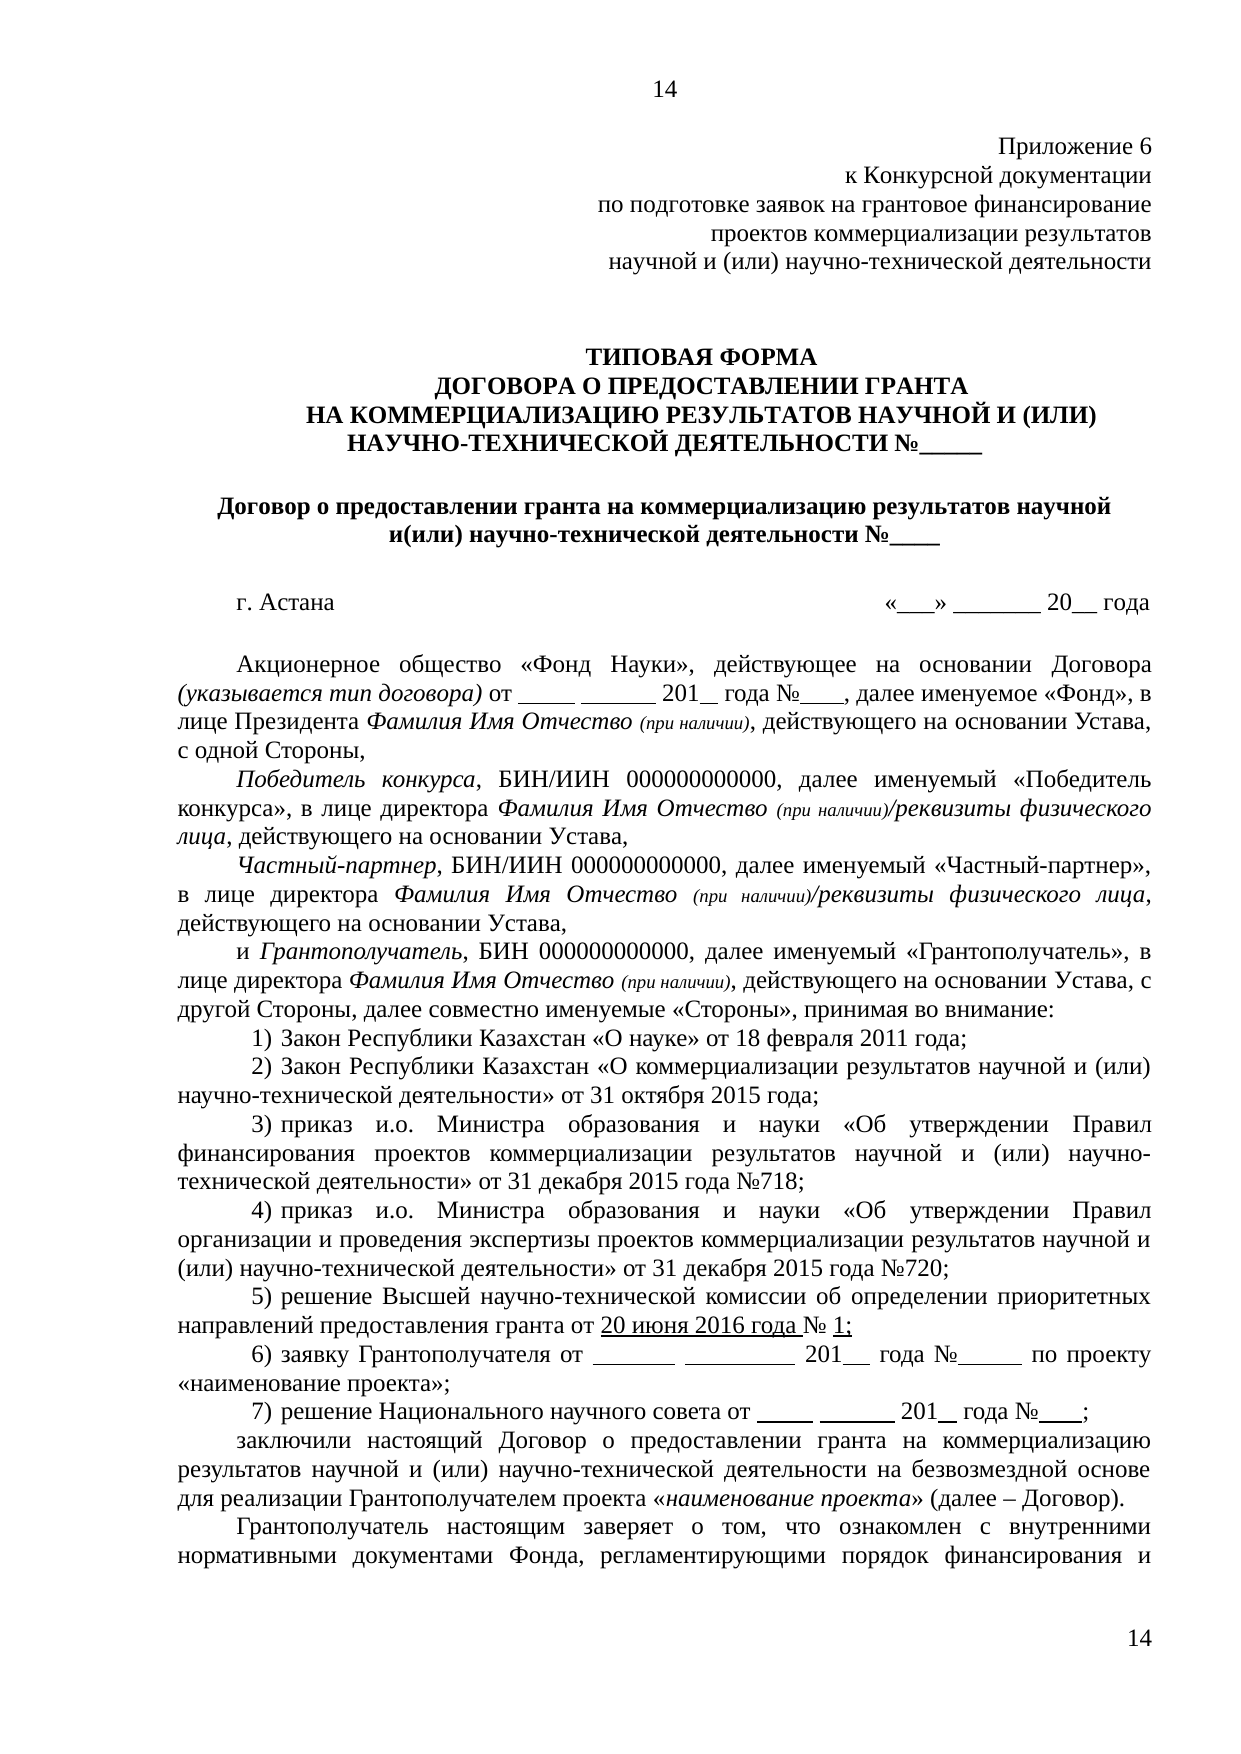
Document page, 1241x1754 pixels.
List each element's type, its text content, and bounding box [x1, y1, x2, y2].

list решение Национального научного совета от 201 года № ; [177, 1396, 1152, 1425]
list приказ и.о. Министра образования и науки «Об утверждении Правил финансирования проектов коммерциализации результатов научной и (или) научно-технической деятельности» от 31 декабря 2015 года №718; [177, 1109, 1152, 1195]
text ДОГОВОРА О ПРЕДОСТАВЛЕНИИ ГРАНТА [177, 371, 1152, 400]
text научной и (или) научно-технической деятельности [177, 246, 1152, 275]
text ТИПОВАЯ ФОРМА [177, 342, 1152, 371]
subtitle заключили настоящий Договор о предоставлении гранта на коммерциализацию результатов научной и (или) научно-технической деятельности на безвозмездной основе для реализации Грантополучателем проекта «наименование проекта» (далее – Договор). [177, 1425, 1152, 1511]
text Приложение 6 [177, 131, 1152, 160]
text и Грантополучатель, БИН 000000000000, далее именуемый «Грантополучатель», в лице директора Фамилия Имя Отчество (при наличии), действующего на основании Устава, с другой Стороны, далее совместно именуемые «Стороны», принимая во внимание: [177, 936, 1152, 1023]
text Частный-партнер, БИН/ИИН 000000000000, далее именуемый «Частный-партнер», в лице директора Фамилия Имя Отчество (при наличии)/реквизиты физического лица, действующего на основании Устава, [177, 850, 1152, 936]
list приказ и.о. Министра образования и науки «Об утверждении Правил организации и проведения экспертизы проектов коммерциализации результатов научной и (или) научно-технической деятельности» от 31 декабря 2015 года №720; [177, 1195, 1152, 1281]
text к Конкурсной документации [177, 160, 1152, 189]
text по подготовке заявок на грантовое финансирование [177, 189, 1152, 218]
text проектов коммерциализации результатов [177, 218, 1152, 246]
text Договор о предоставлении гранта на коммерциализацию результатов научной и(или) научно-технической деятельности №____ [177, 491, 1152, 548]
text Победитель конкурса, БИН/ИИН 000000000000, далее именуемый «Победитель конкурса», в лице директора Фамилия Имя Отчество (при наличии)/реквизиты физического лица, действующего на основании Устава, [177, 764, 1152, 850]
list Закон Республики Казахстан «О науке» от 18 февраля 2011 года; [177, 1023, 1152, 1051]
text г. Астана «___» _______ 20__ года [177, 587, 1152, 615]
text Акционерное общество «Фонд Науки», действующее на основании Договора (указывается тип договора) от 201 года № , далее именуемое «Фонд», в лице Президента Фамилия Имя Отчество (при наличии), действующего на основании Устава, с одной Стороны, [177, 649, 1152, 764]
list Закон Республики Казахстан «О коммерциализации результатов научной и (или) научно-технической деятельности» от 31 октября 2015 года; [177, 1051, 1152, 1109]
text НА КОММЕРЦИАЛИЗАЦИЮ РЕЗУЛЬТАТОВ НАУЧНОЙ И (ИЛИ) НАУЧНО-ТЕХНИЧЕСКОЙ ДЕЯТЕЛЬНОСТИ №_____ [177, 400, 1152, 457]
list решение Высшей научно-технической комиссии об определении приоритетных направлений предоставления гранта от 20 июня 2016 года № 1; [177, 1281, 1152, 1339]
list заявку Грантополучателя от 201 года № по проекту «наименование проекта»; [177, 1339, 1152, 1396]
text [177, 1511, 1152, 1569]
